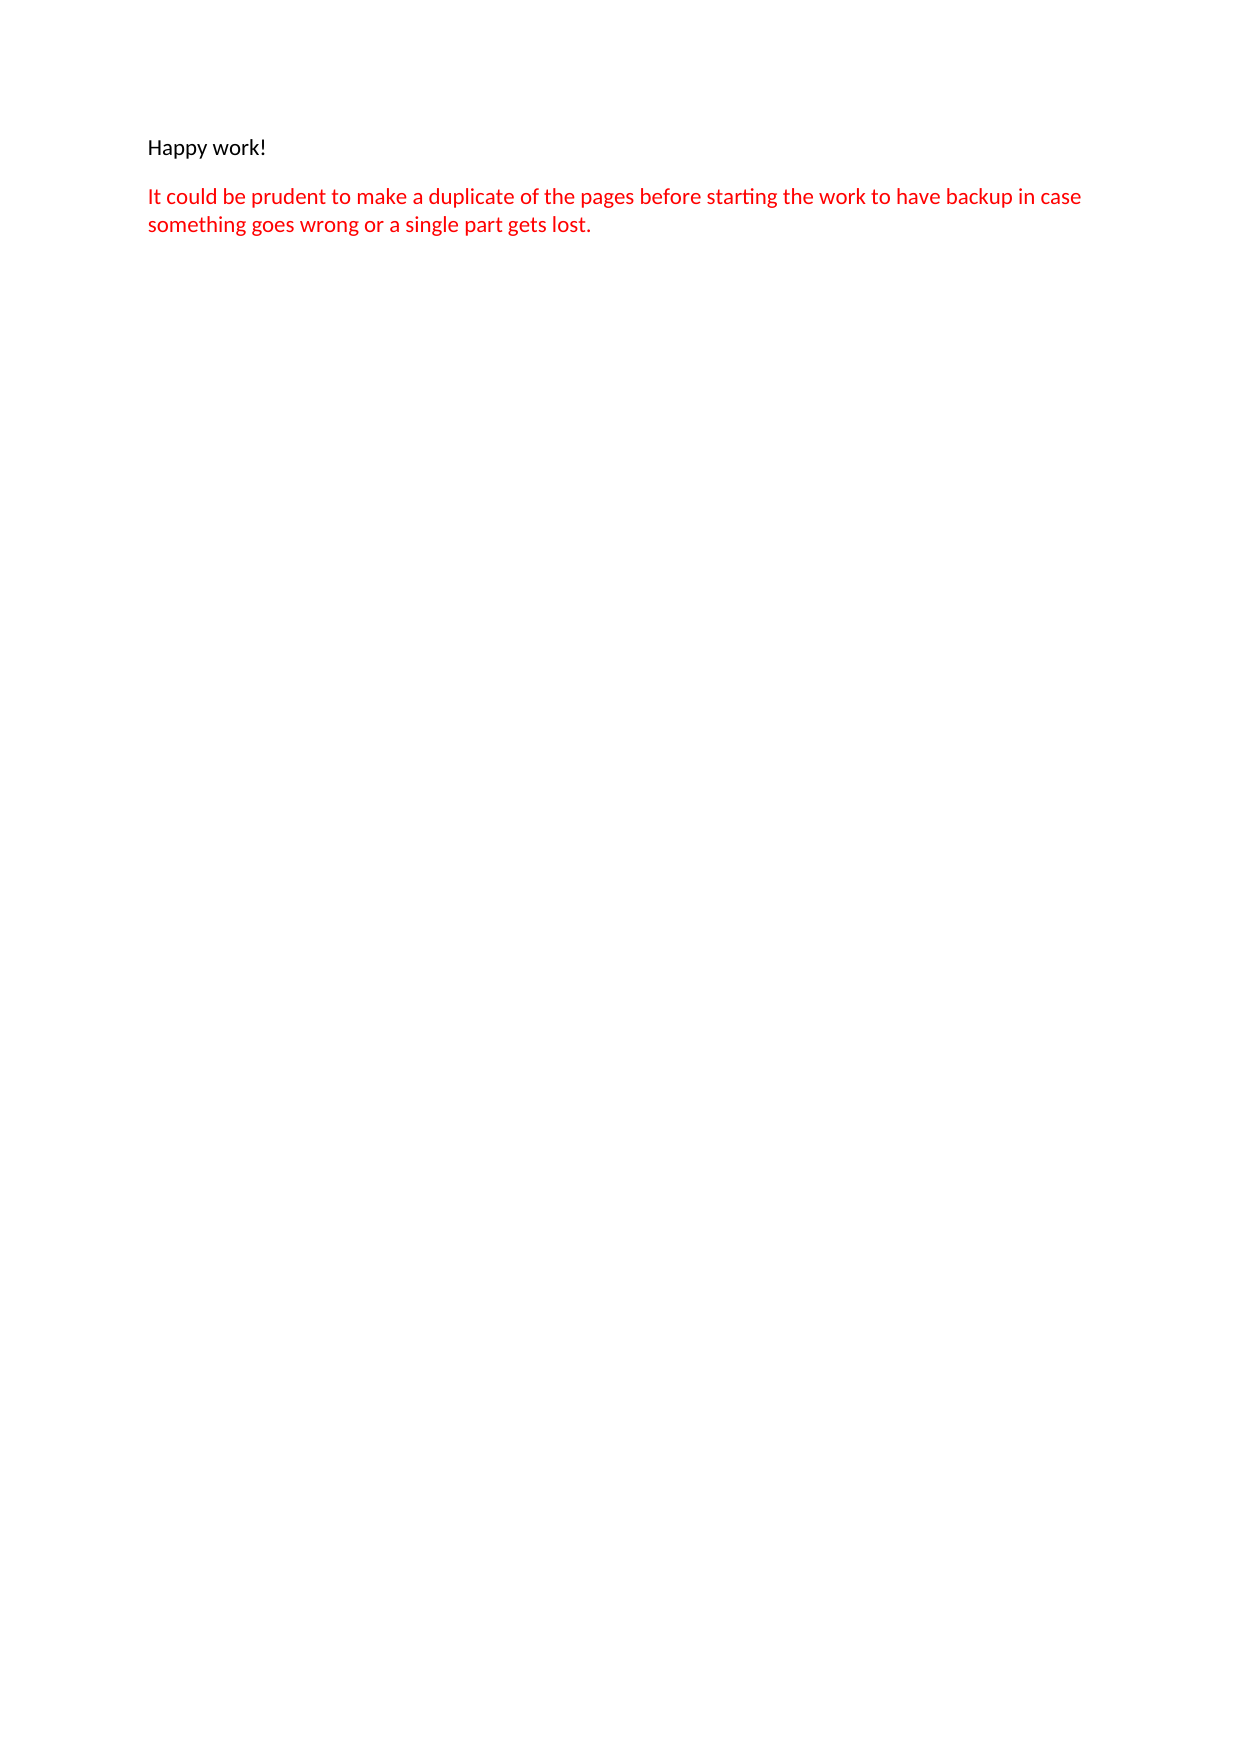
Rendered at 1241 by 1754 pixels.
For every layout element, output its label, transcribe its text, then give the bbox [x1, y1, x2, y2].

text Happy work! [148, 133, 1093, 161]
text It could be prudent to make a duplicate of the pages before starting the work to have backup in case something goes wrong or a single part gets lost. [148, 182, 1093, 238]
